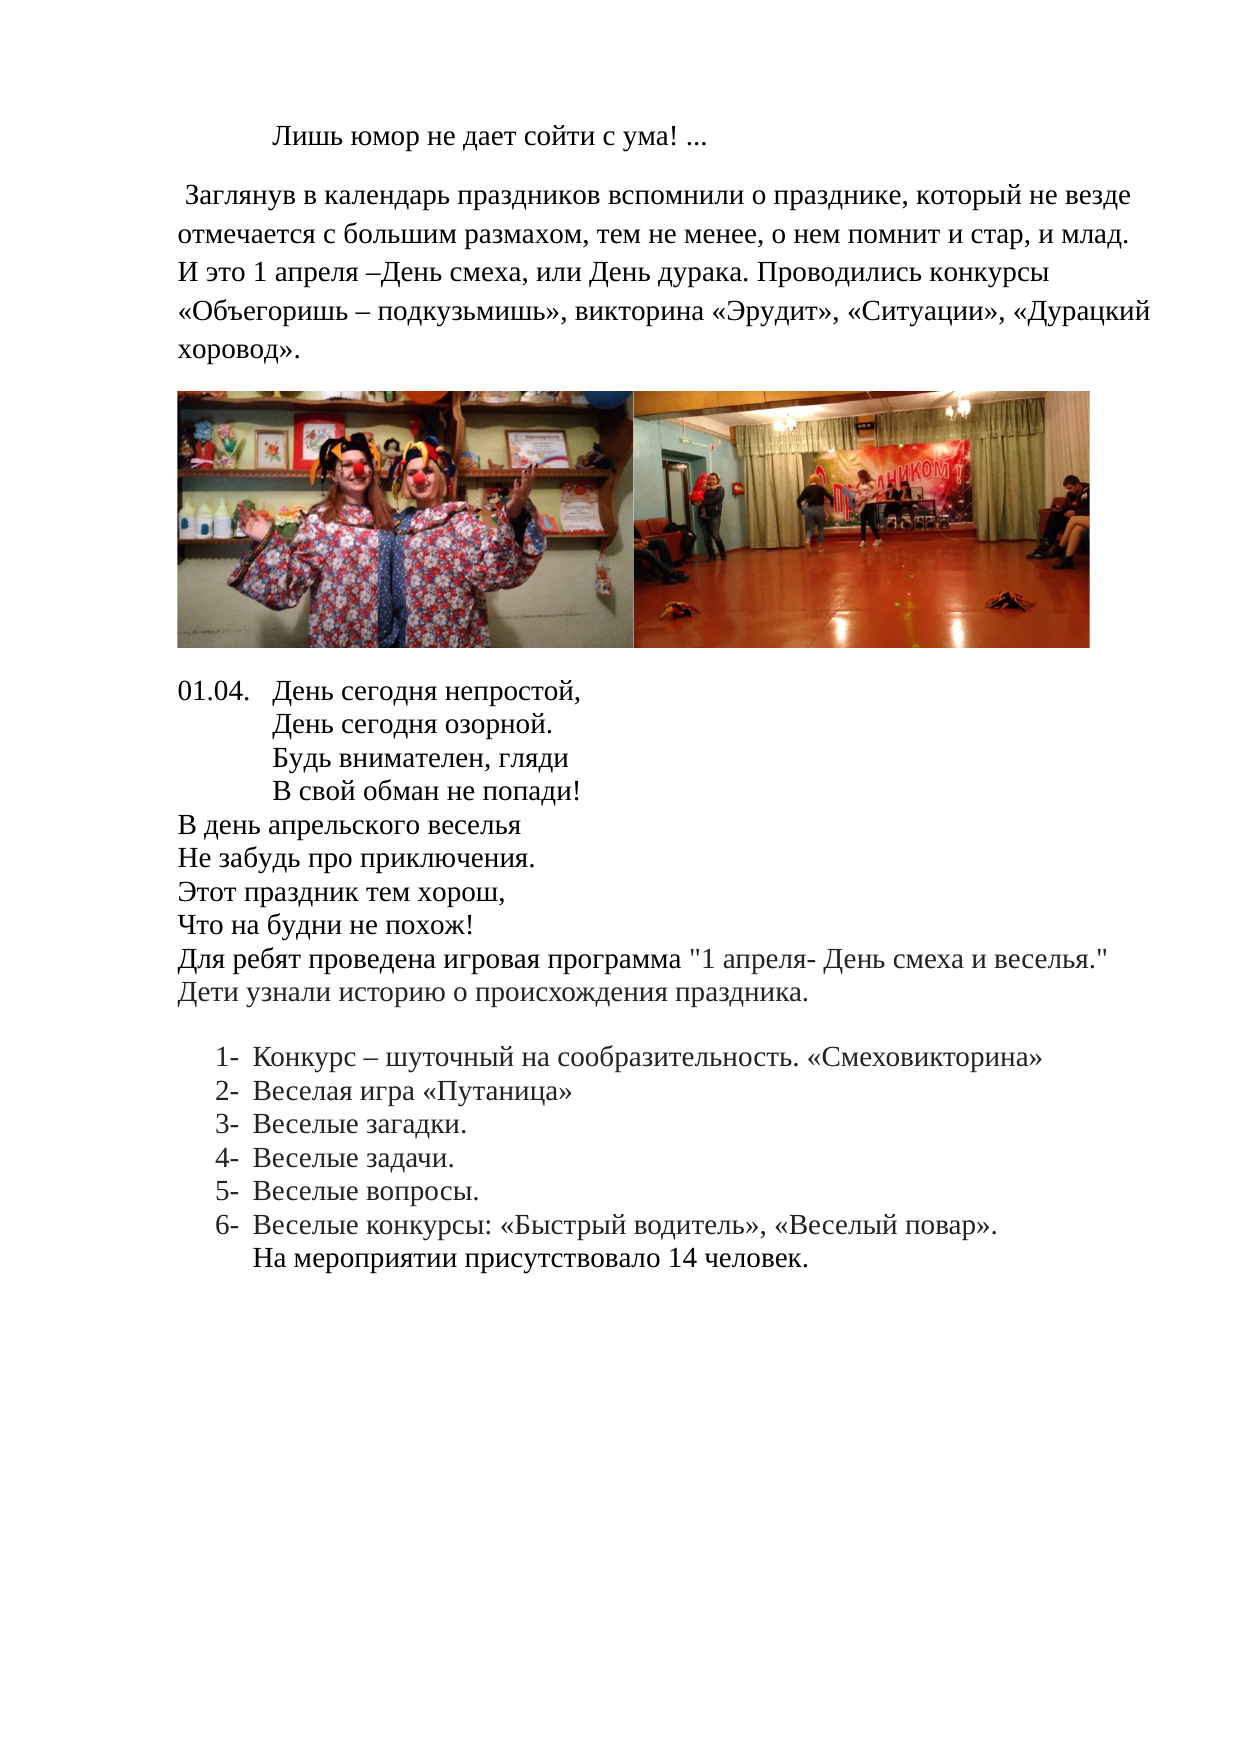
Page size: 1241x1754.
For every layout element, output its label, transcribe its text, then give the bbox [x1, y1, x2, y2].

list Веселые вопросы. [215, 1173, 1152, 1207]
picture [177, 391, 1090, 648]
text Будь внимателен, гляди [177, 740, 1152, 773]
list Веселые задачи. [215, 1140, 1152, 1173]
text Для ребят проведена игровая программа "1 апреля- День смеха и веселья." Дети узнали историю о происхождения праздника. [177, 941, 1152, 1008]
list Веселые конкурсы: «Быстрый водитель», «Веселый повар». [215, 1207, 1152, 1241]
text Этот праздник тем хорош, [177, 874, 1152, 907]
text Что на будни не похож! [177, 907, 1152, 941]
list Веселая игра «Путаница» [215, 1073, 1152, 1106]
text Не забудь про приключения. [177, 840, 1152, 874]
list Веселые загадки. [215, 1106, 1152, 1140]
text Лишь юмор не дает сойти с ума! ... [177, 118, 1152, 152]
list На мероприятии присутствовало 14 человек. [252, 1241, 1152, 1274]
text В день апрельского веселья [177, 807, 1152, 840]
text День сегодня озорной. [177, 706, 1152, 740]
list Конкурс – шуточный на сообразительность. «Смеховикторина» [215, 1039, 1152, 1073]
text 01.04. День сегодня непростой, [177, 673, 1152, 706]
text В свой обман не попади! [177, 773, 1152, 807]
text Заглянув в календарь праздников вспомнили о празднике, который не везде отмечается с большим размахом, тем не менее, о нем помнит и стар, и млад. И это 1 апреля –День смеха, или День дурака. Проводились конкурсы «Объегоришь – подкузьмишь», викторина «Эрудит», «Ситуации», «Дурацкий хоровод». [177, 177, 1152, 365]
